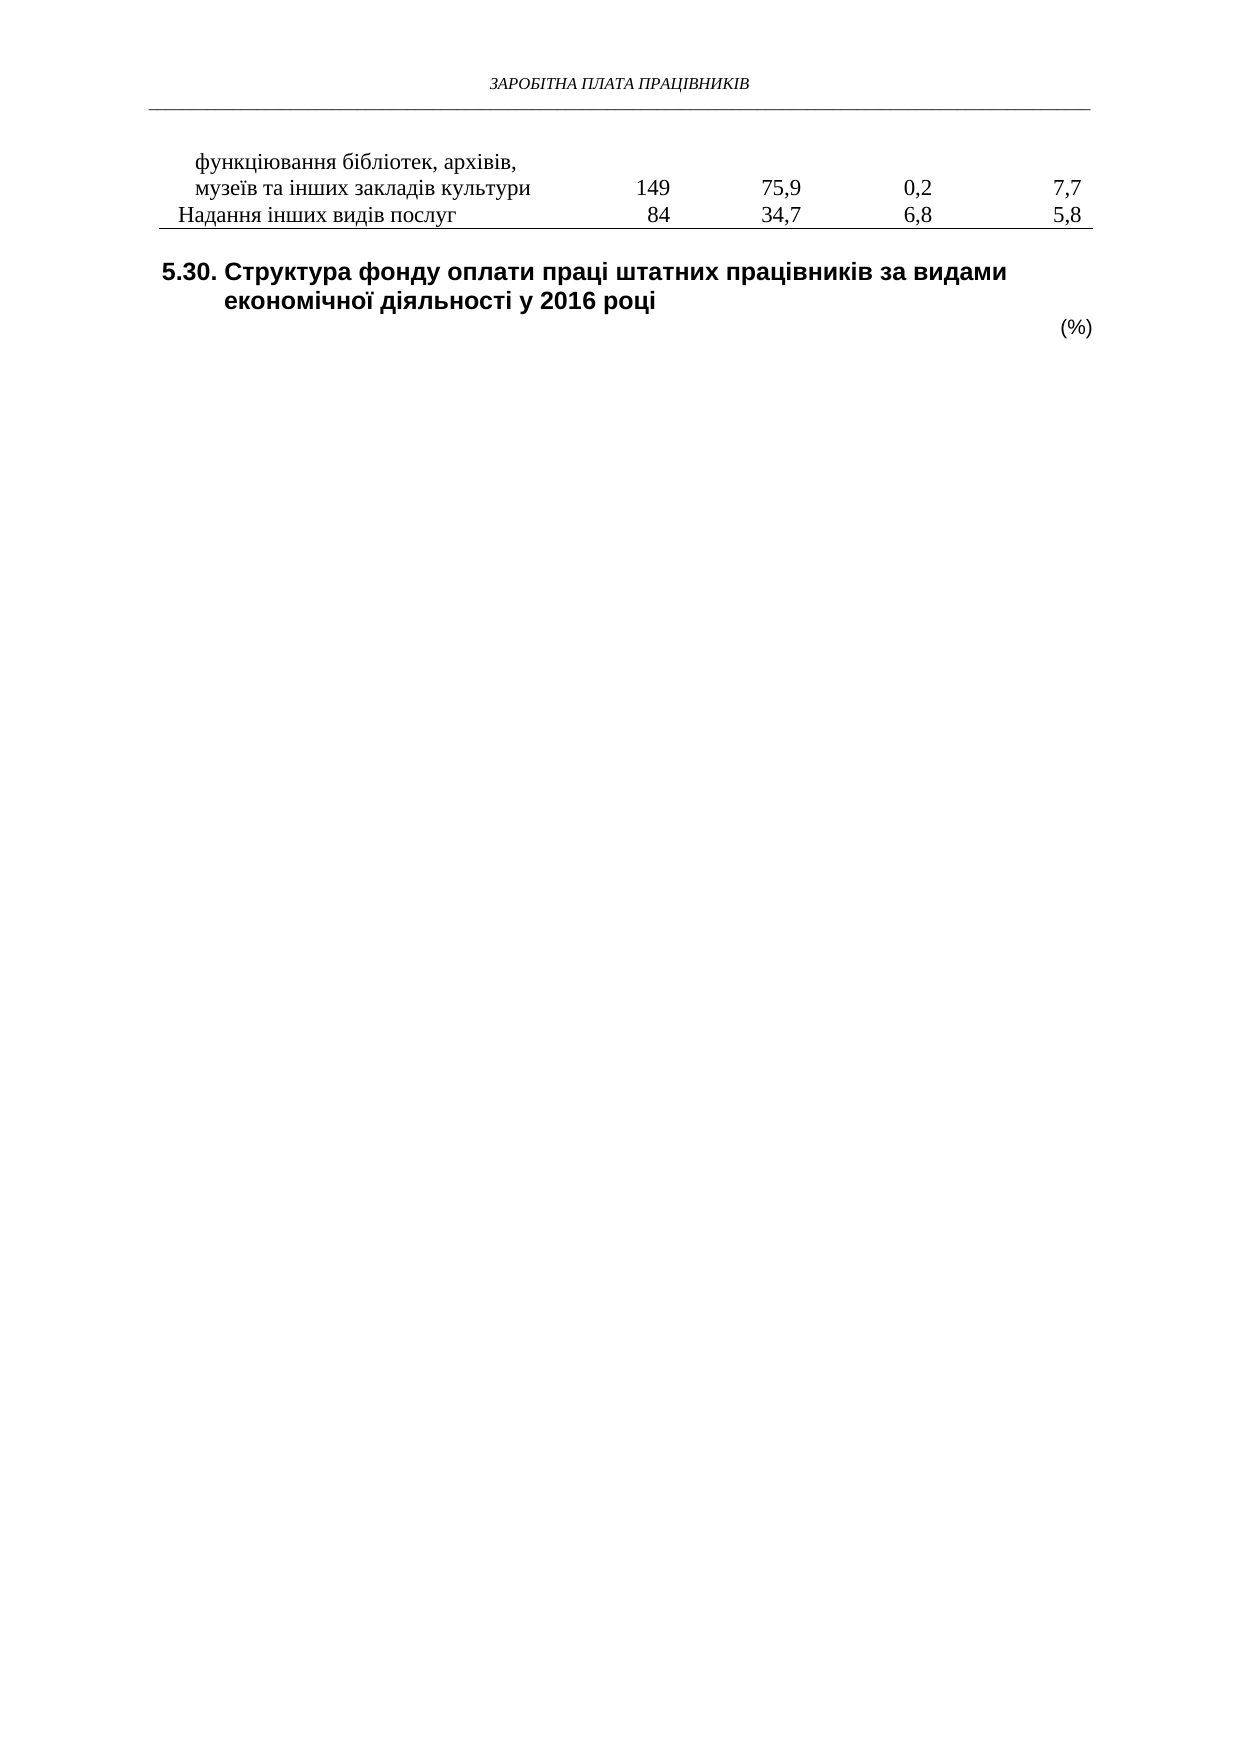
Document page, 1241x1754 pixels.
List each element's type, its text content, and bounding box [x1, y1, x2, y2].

text (%) [148, 315, 1092, 339]
text 5.30. Структура фонду оплати праці штатних працівників за видами [148, 257, 1092, 286]
text економічної діяльності у 2016 році [148, 286, 1092, 315]
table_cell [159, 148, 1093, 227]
